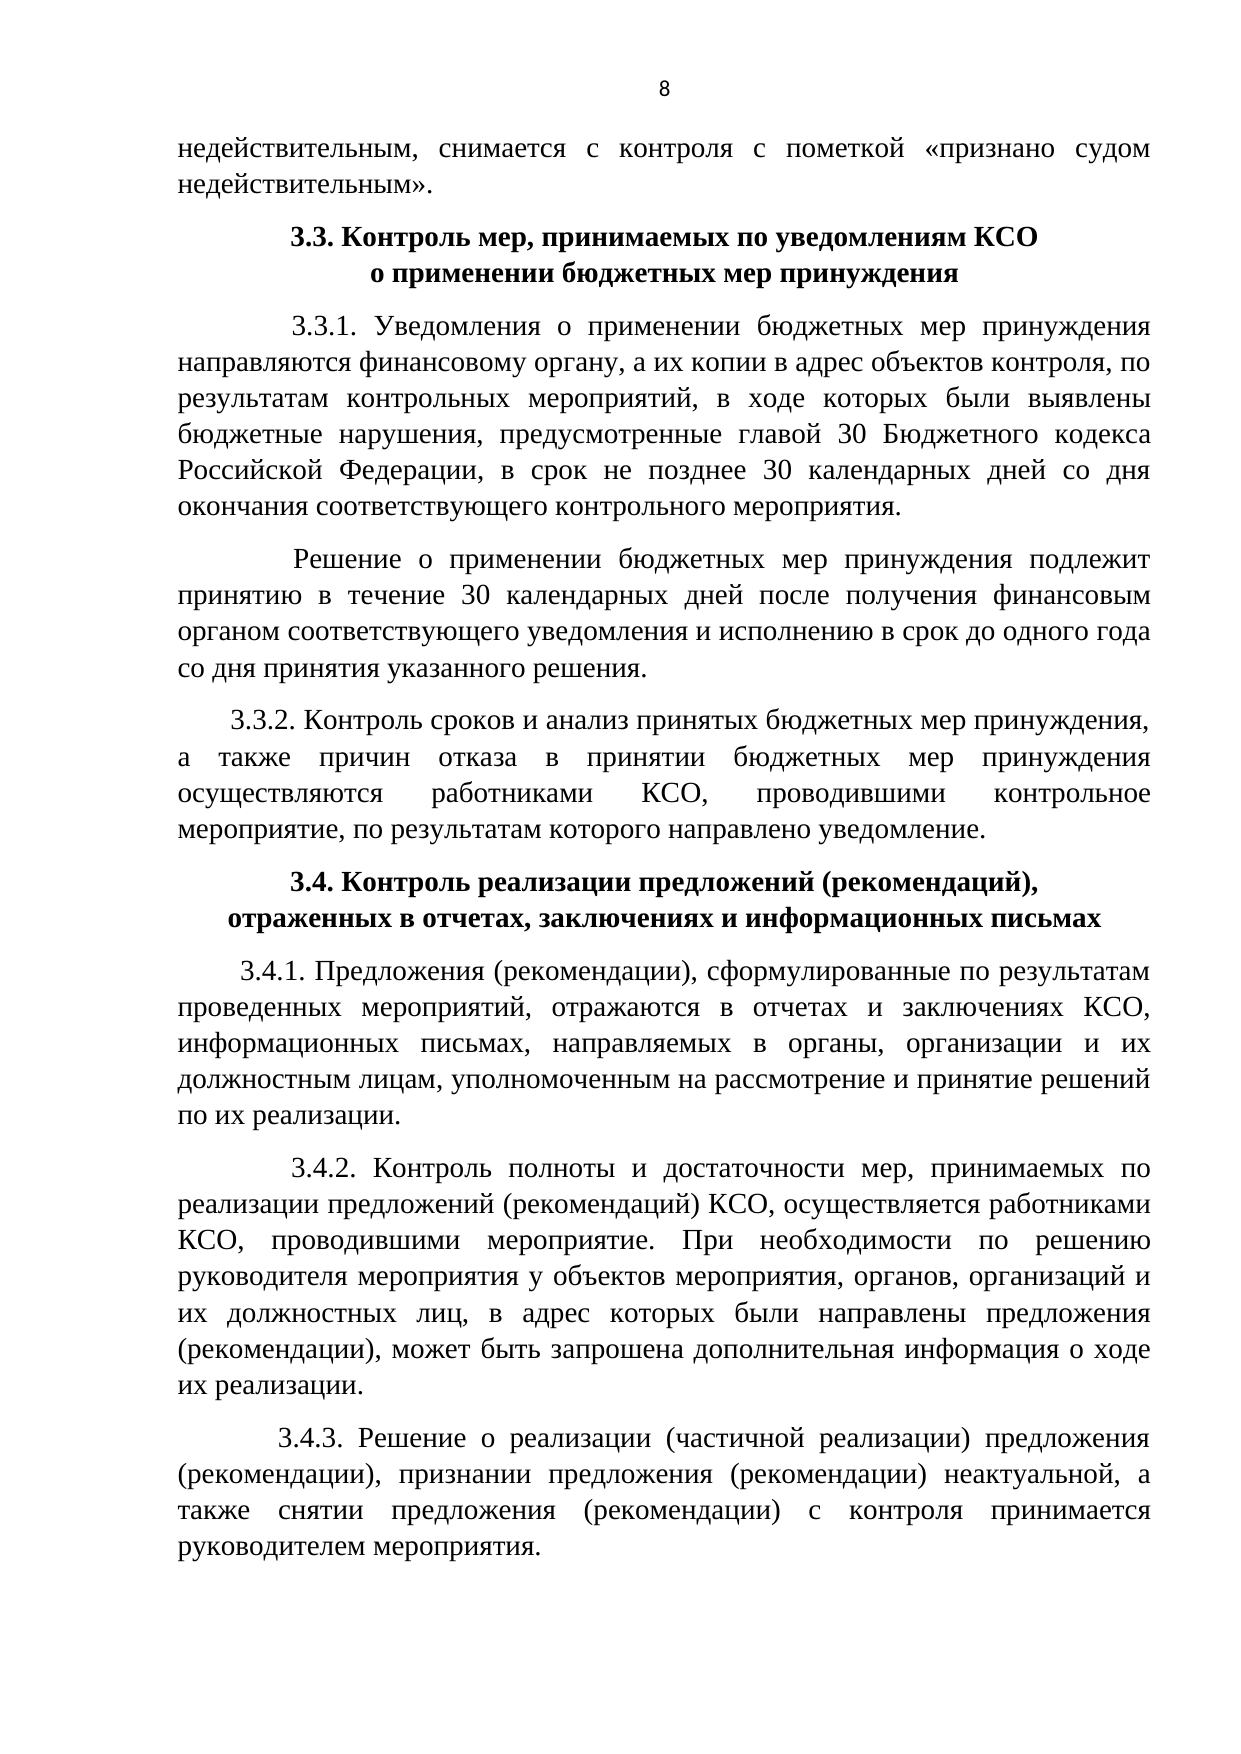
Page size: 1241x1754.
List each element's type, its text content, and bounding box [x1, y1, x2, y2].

text 3.4.2. Контроль полноты и достаточности мер, принимаемых по реализации предложений (рекомендаций) КСО, осуществляется работниками КСО, проводившими мероприятие. При необходимости по решению руководителя мероприятия у объектов мероприятия, органов, организаций и их должностных лиц, в адрес которых были направлены предложения (рекомендации), может быть запрошена дополнительная информация о ходе их реализации. [177, 1150, 1152, 1401]
text 3.4. Контроль реализации предложений (рекомендаций), отраженных в отчетах, заключениях и информационных письмах [177, 864, 1152, 933]
text 3.4.3. Решение о реализации (частичной реализации) предложения (рекомендации), признании предложения (рекомендации) неактуальной, а также снятии предложения (рекомендации) с контроля принимается руководителем мероприятия. [177, 1420, 1152, 1562]
text 3.3.2. Контроль сроков и анализ принятых бюджетных мер принуждения, а также причин отказа в принятии бюджетных мер принуждения осуществляются работниками КСО, проводившими контрольное мероприятие, по результатам которого направлено уведомление. [177, 702, 1152, 844]
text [177, 130, 1152, 199]
text Решение о применении бюджетных мер принуждения подлежит принятию в течение 30 календарных дней после получения финансовым органом соответствующего уведомления и исполнению в срок до одного года со дня принятия указанного решения. [177, 541, 1152, 683]
text 3.3.1. Уведомления о применении бюджетных мер принуждения направляются финансовому органу, а их копии в адрес объектов контроля, по результатам контрольных мероприятий, в ходе которых были выявлены бюджетные нарушения, предусмотренные главой 30 Бюджетного кодекса Российской Федерации, в срок не позднее 30 календарных дней со дня окончания соответствующего контрольного мероприятия. [177, 308, 1152, 522]
text 3.3. Контроль мер, принимаемых по уведомлениям КСО о применении бюджетных мер принуждения [177, 219, 1152, 288]
text 3.4.1. Предложения (рекомендации), сформулированные по результатам проведенных мероприятий, отражаются в отчетах и заключениях КСО, информационных письмах, направляемых в органы, организации и их должностным лицам, уполномоченным на рассмотрение и принятие решений по их реализации. [177, 953, 1152, 1131]
